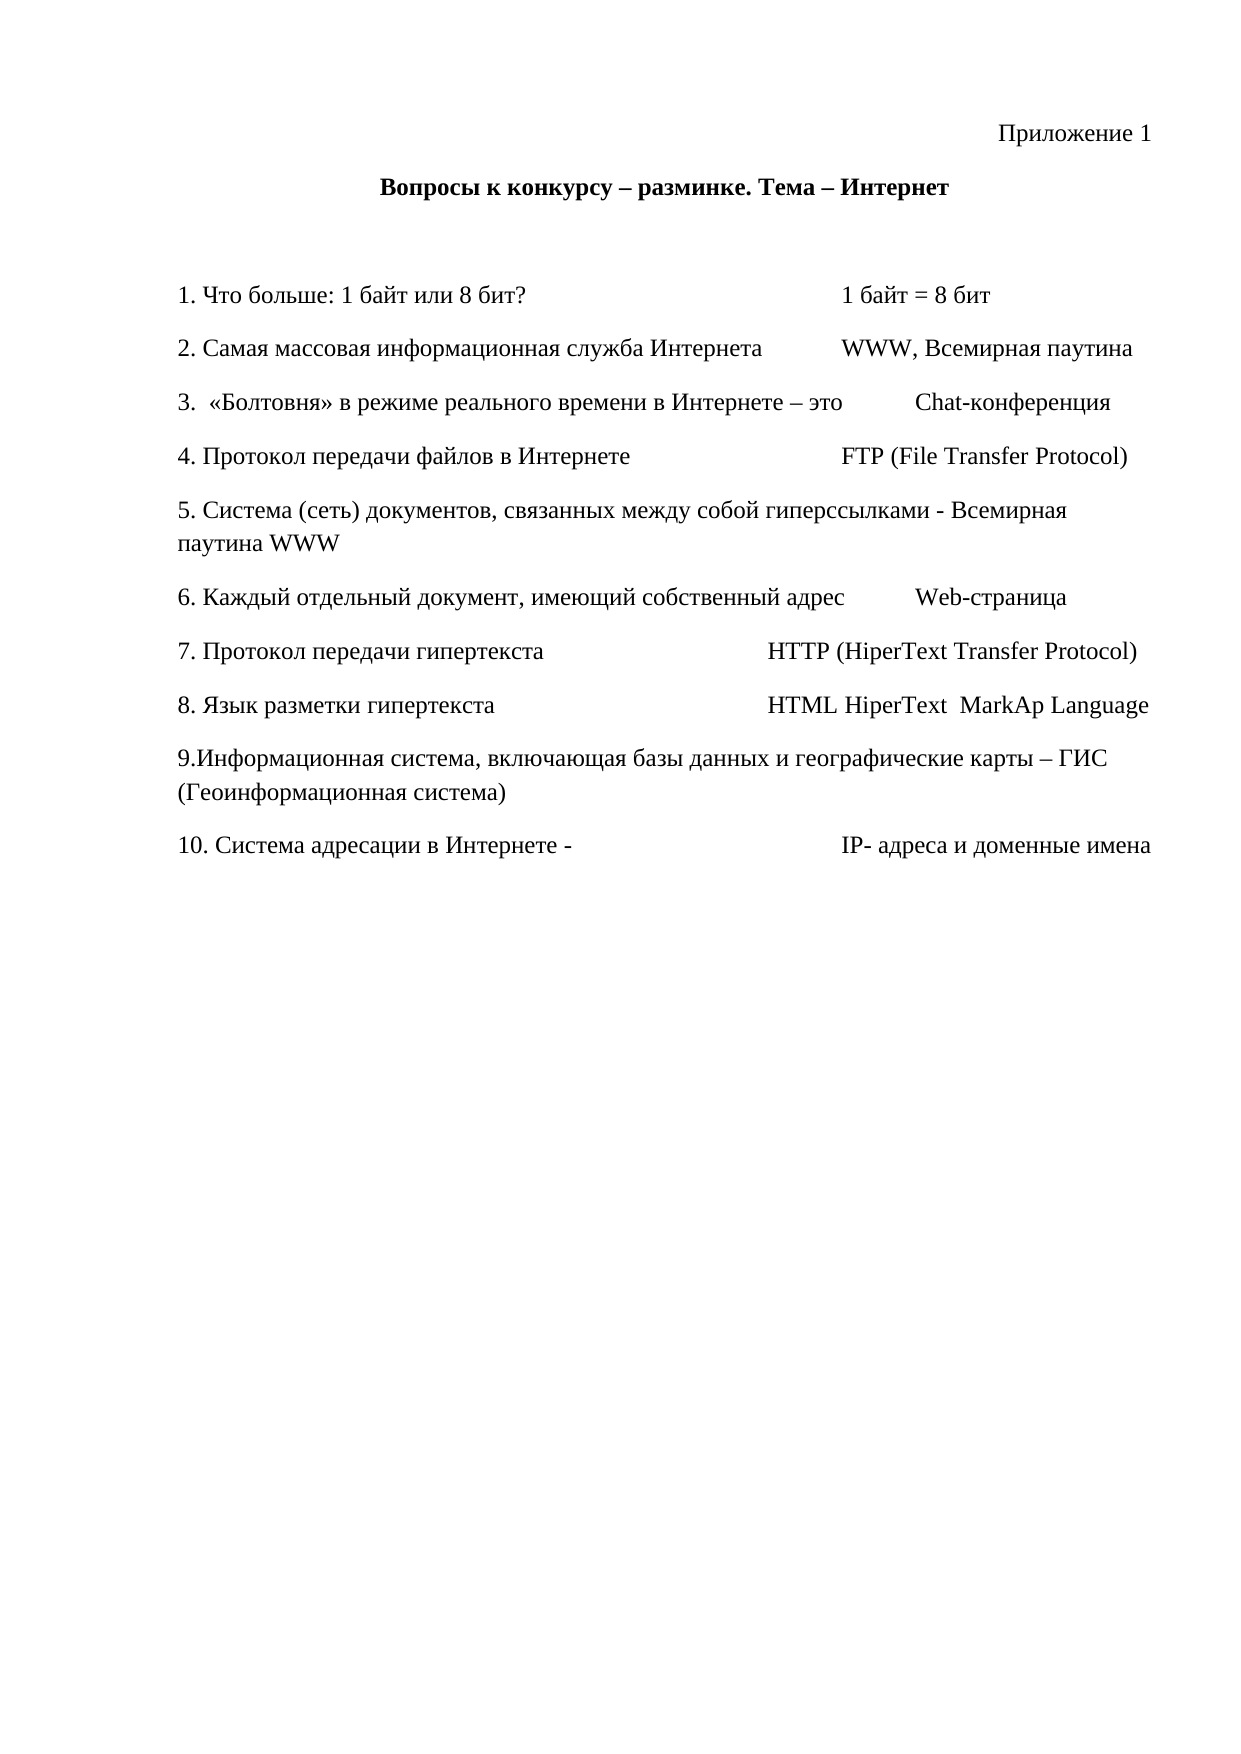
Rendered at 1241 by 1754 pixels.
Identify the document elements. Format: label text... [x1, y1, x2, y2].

text 3. «Болтовня» в режиме реального времени в Интернете – это Chat-конференция [177, 387, 1152, 416]
text 9.Информационная система, включающая базы данных и географические карты – ГИС (Геоинформационная система) [177, 743, 1152, 805]
text 8. Язык разметки гипертекста HTML HiperText MarkAp Language [177, 690, 1152, 718]
text 2. Самая массовая информационная служба Интернета WWW, Всемирная паутина [177, 333, 1152, 362]
text Приложение 1 [177, 118, 1152, 147]
text 1. Что больше: 1 байт или 8 бит? 1 байт = 8 бит [177, 280, 1152, 308]
text 7. Протокол передачи гипертекста HTTP (HiperText Transfer Protocol) [177, 636, 1152, 664]
text Вопросы к конкурсу – разминке. Тема – Интернет [177, 172, 1152, 201]
text 10. Система адресации в Интернете - IP- адреса и доменные имена [177, 830, 1152, 859]
text 5. Система (сеть) документов, связанных между собой гиперссылками - Всемирная паутина WWW [177, 495, 1152, 557]
text 6. Каждый отдельный документ, имеющий собственный адрес Web-страница [177, 582, 1152, 611]
text 4. Протокол передачи файлов в Интернете FTP (File Transfer Protocol) [177, 441, 1152, 470]
